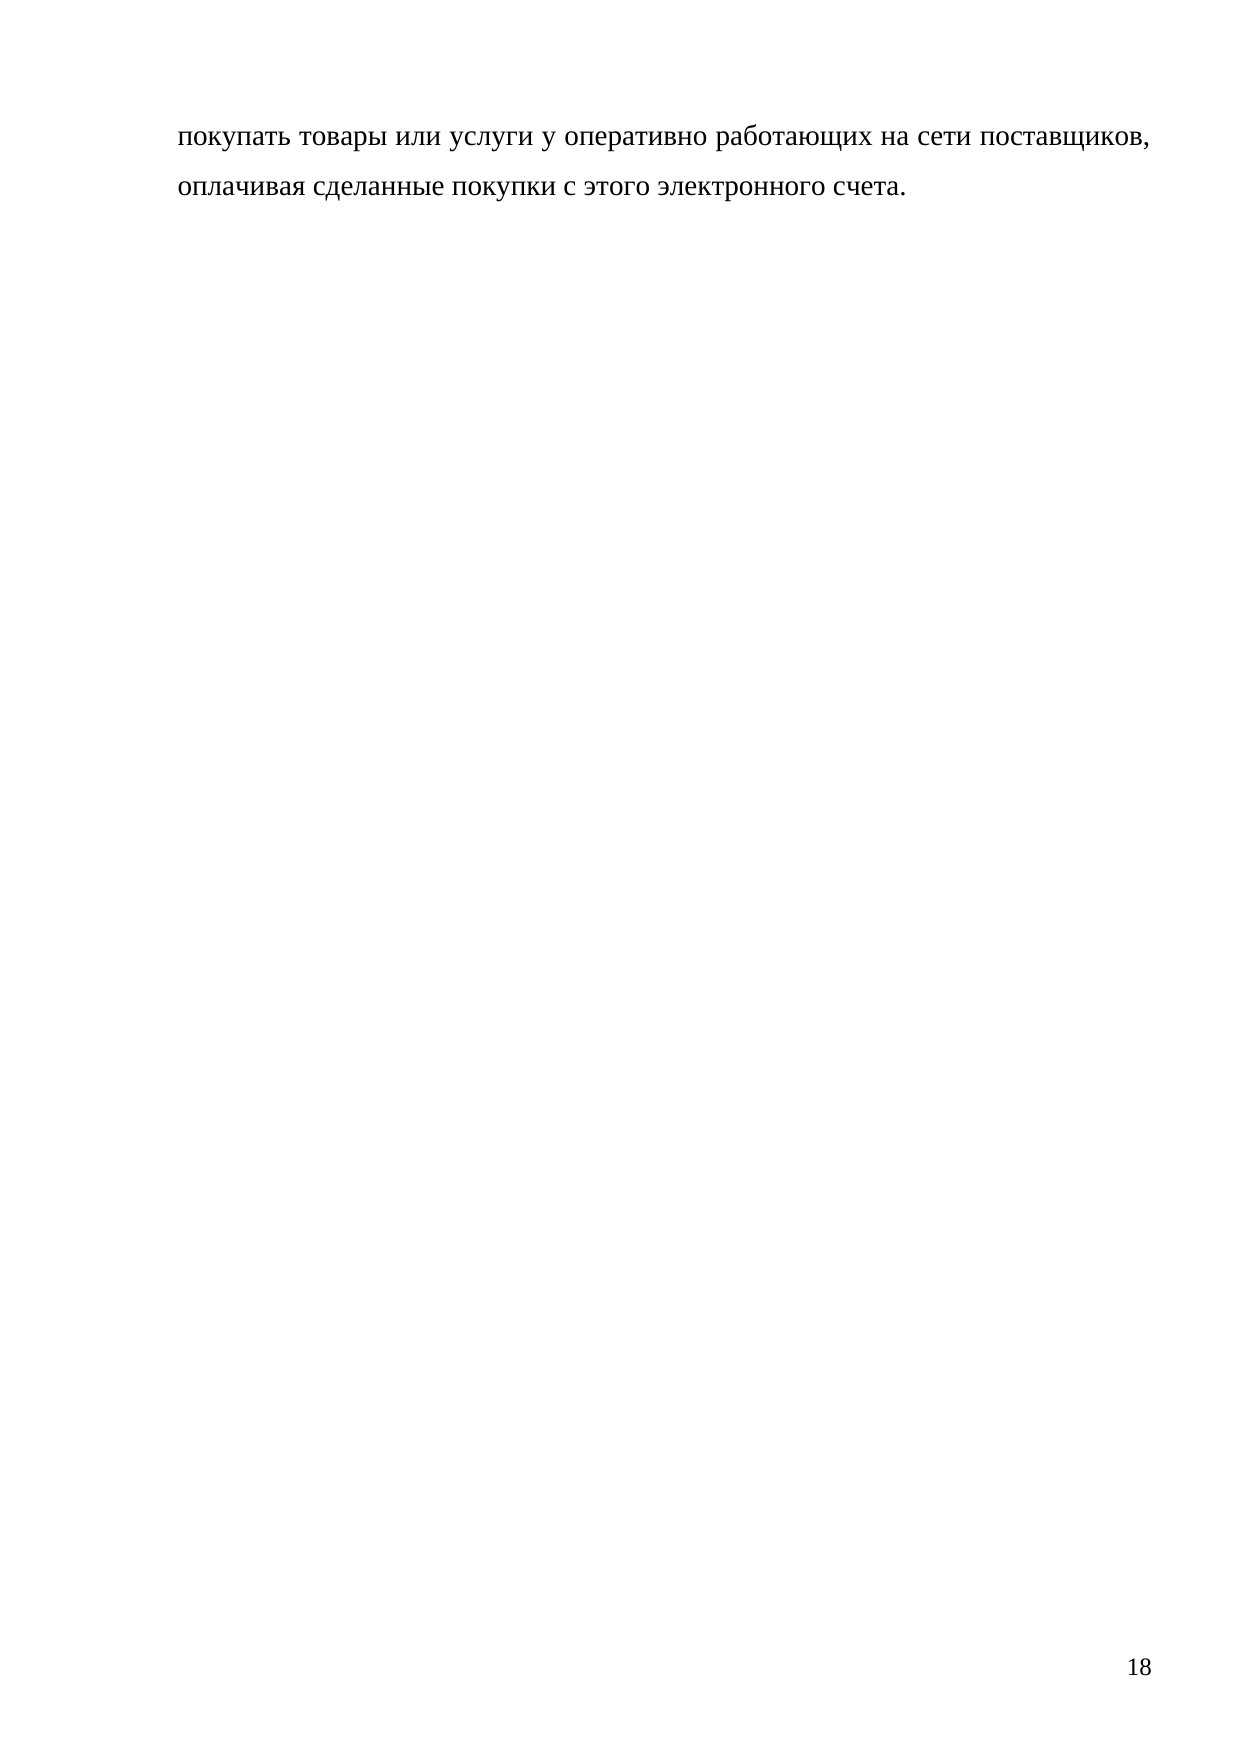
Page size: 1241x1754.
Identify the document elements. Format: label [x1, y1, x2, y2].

text [177, 118, 1152, 202]
